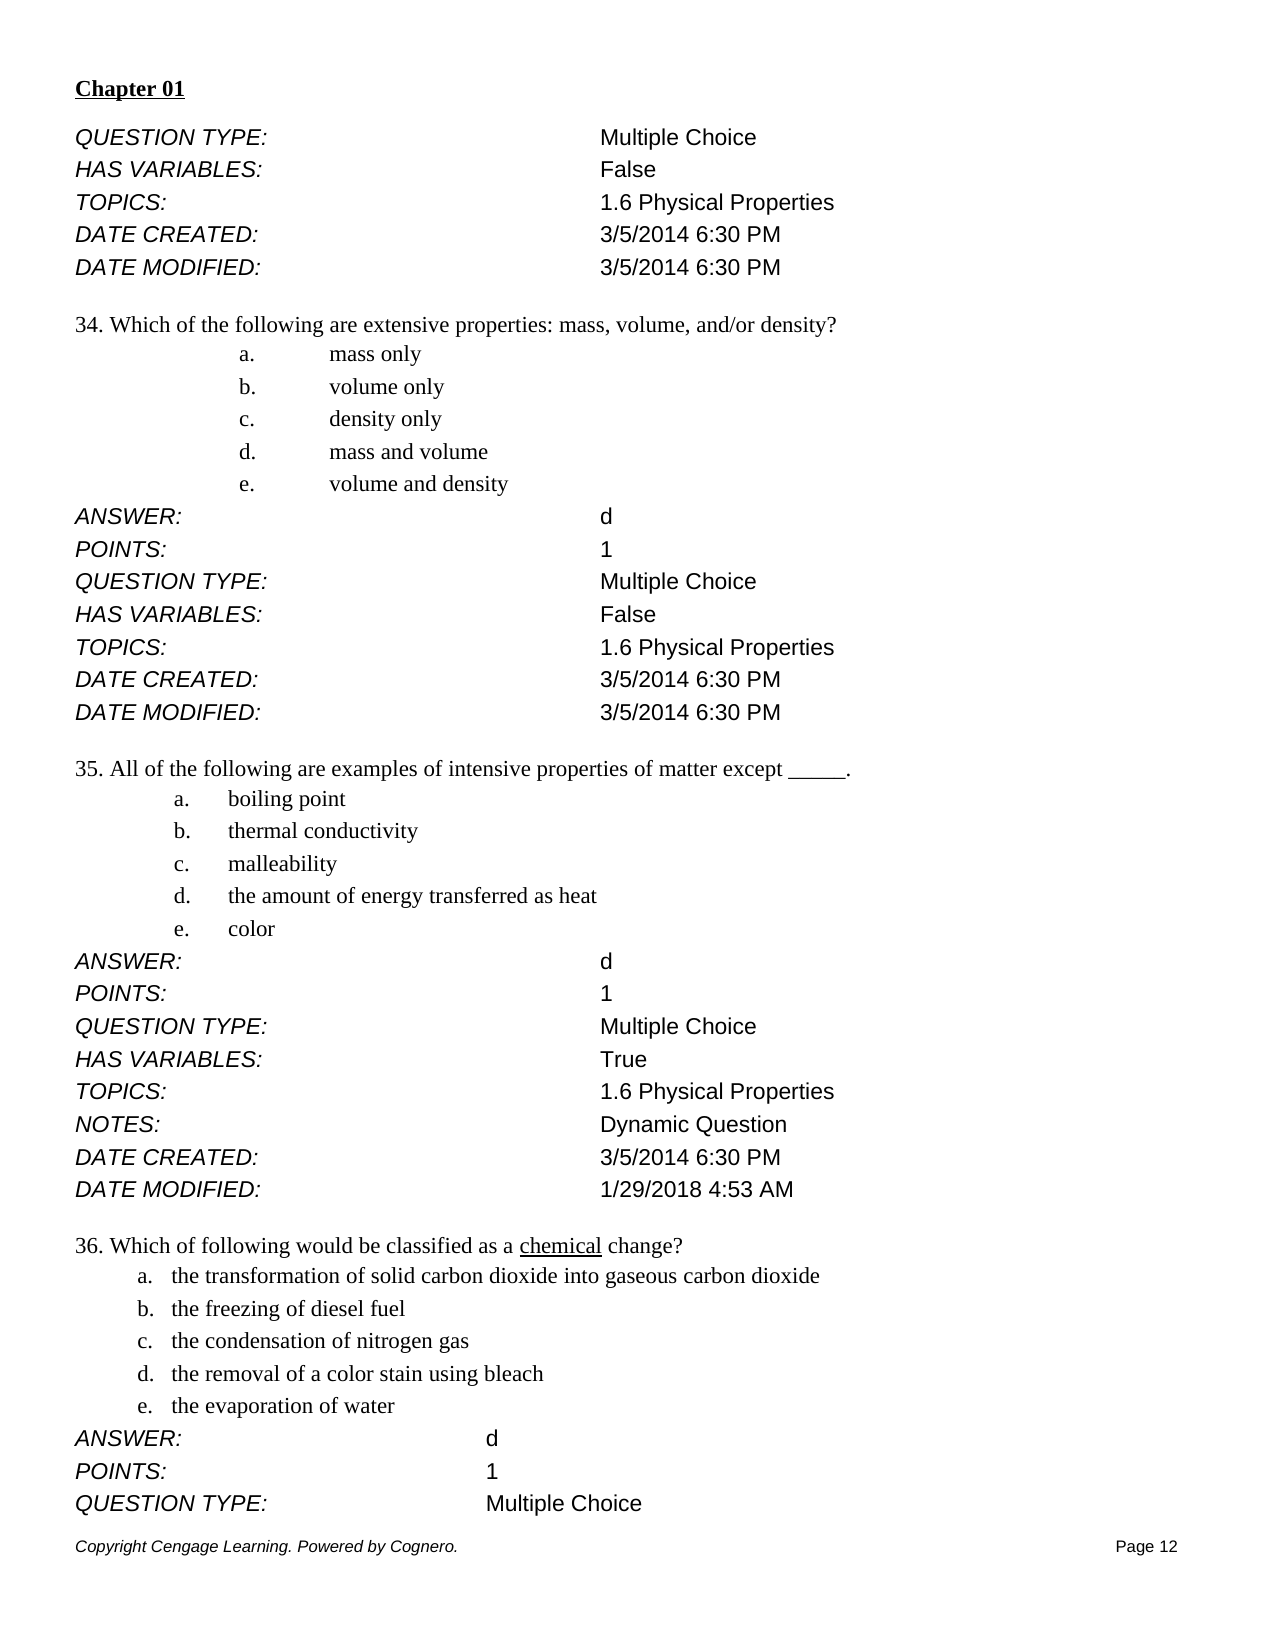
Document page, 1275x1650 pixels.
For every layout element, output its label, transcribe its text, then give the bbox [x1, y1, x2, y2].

table_header 34. Which of the following are extensive properties: mass, volume, and/or density? [75, 311, 1200, 728]
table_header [75, 1233, 1200, 1520]
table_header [75, 121, 1200, 284]
table_header 35. All of the following are examples of intensive properties of matter except _____. [75, 755, 1200, 1206]
